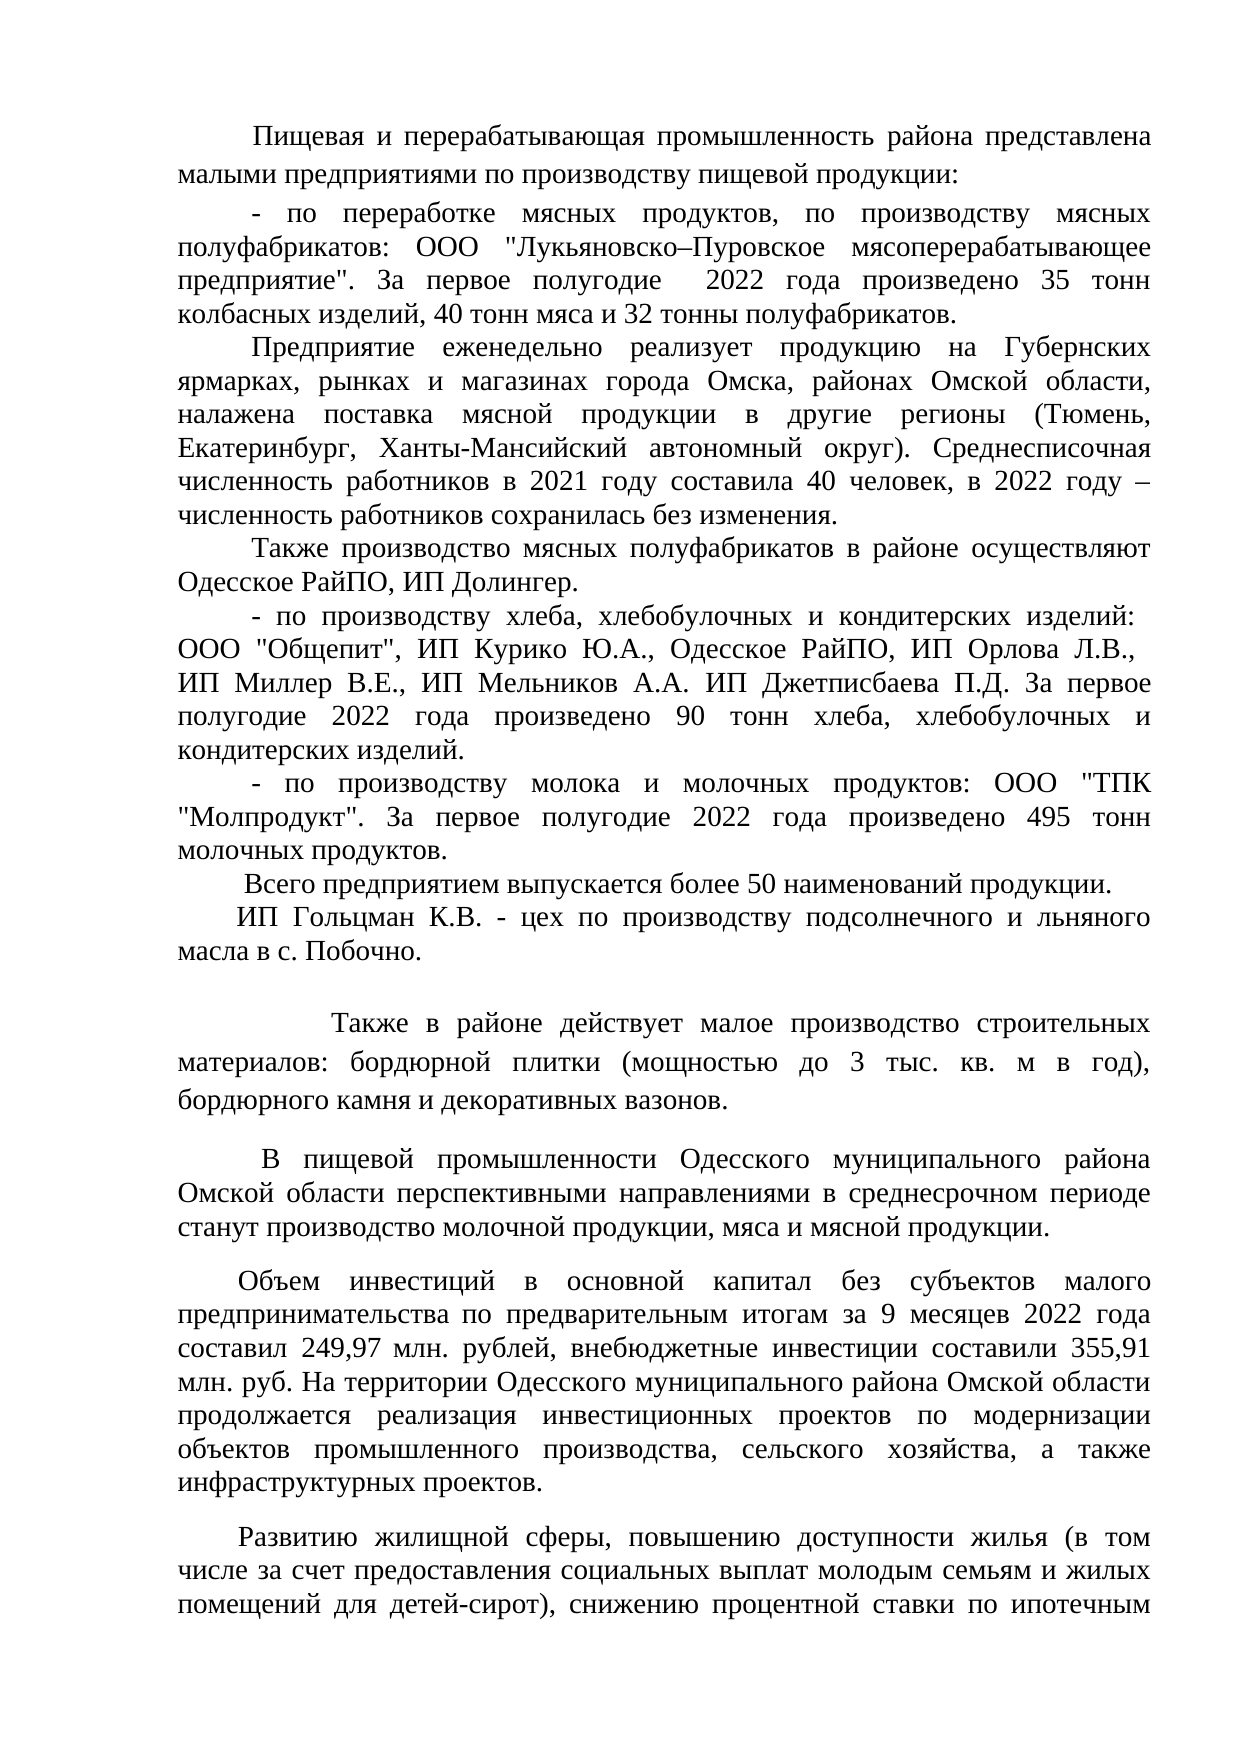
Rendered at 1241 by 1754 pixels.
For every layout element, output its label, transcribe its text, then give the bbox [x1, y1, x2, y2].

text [177, 1519, 1152, 1619]
text - по переработке мясных продуктов, по производству мясных полуфабрикатов: ООО "Лукьяновско–Пуровское мясоперерабатывающее предприятие". За первое полугодие 2022 года произведено 35 тонн колбасных изделий, 40 тонн мяса и 32 тонны полуфабрикатов. [177, 195, 1152, 329]
text Пищевая и перерабатывающая промышленность района представлена малыми предприятиями по производству пищевой продукции: [177, 118, 1152, 190]
text Объем инвестиций в основной капитал без субъектов малого предпринимательства по предварительным итогам за 9 месяцев 2022 года составил 249,97 млн. рублей, внебюджетные инвестиции составили 355,91 млн. руб. На территории Одесского муниципального района Омской области продолжается реализация инвестиционных проектов по модернизации объектов промышленного производства, сельского хозяйства, а также инфраструктурных проектов. [177, 1263, 1152, 1498]
text - по производству хлеба, хлебобулочных и кондитерских изделий: ООО "Общепит", ИП Курико Ю.А., Одесское РайПО, ИП Орлова Л.В., ИП Миллер В.Е., ИП Мельников А.А. ИП Джетписбаева П.Д. За первое полугодие 2022 года произведено 90 тонн хлеба, хлебобулочных и кондитерских изделий. [177, 598, 1152, 765]
text Всего предприятием выпускается более 50 наименований продукции. [177, 866, 1152, 899]
text Предприятие еженедельно реализует продукцию на Губернских ярмарках, рынках и магазинах города Омска, районах Омской области, налажена поставка мясной продукции в другие регионы (Тюмень, Екатеринбург, Ханты-Мансийский автономный округ). Среднесписочная численность работников в 2021 году составила 40 человек, в 2022 году – численность работников сохранилась без изменения. [177, 329, 1152, 531]
text В пищевой промышленности Одесского муниципального района Омской области перспективными направлениями в среднесрочном периоде станут производство молочной продукции, мяса и мясной продукции. [177, 1142, 1152, 1242]
text Также производство мясных полуфабрикатов в районе осуществляют Одесское РайПО, ИП Долингер. [177, 531, 1152, 598]
text Также в районе действует малое производство строительных материалов: бордюрной плитки (мощностью до 3 тыс. кв. м в год), бордюрного камня и декоративных вазонов. [177, 1005, 1152, 1116]
text ИП Гольцман К.В. - цех по производству подсолнечного и льняного масла в с. Побочно. [177, 899, 1152, 967]
text - по производству молока и молочных продуктов: ООО "ТПК "Молпродукт". За первое полугодие 2022 года произведено 495 тонн молочных продуктов. [177, 765, 1152, 866]
